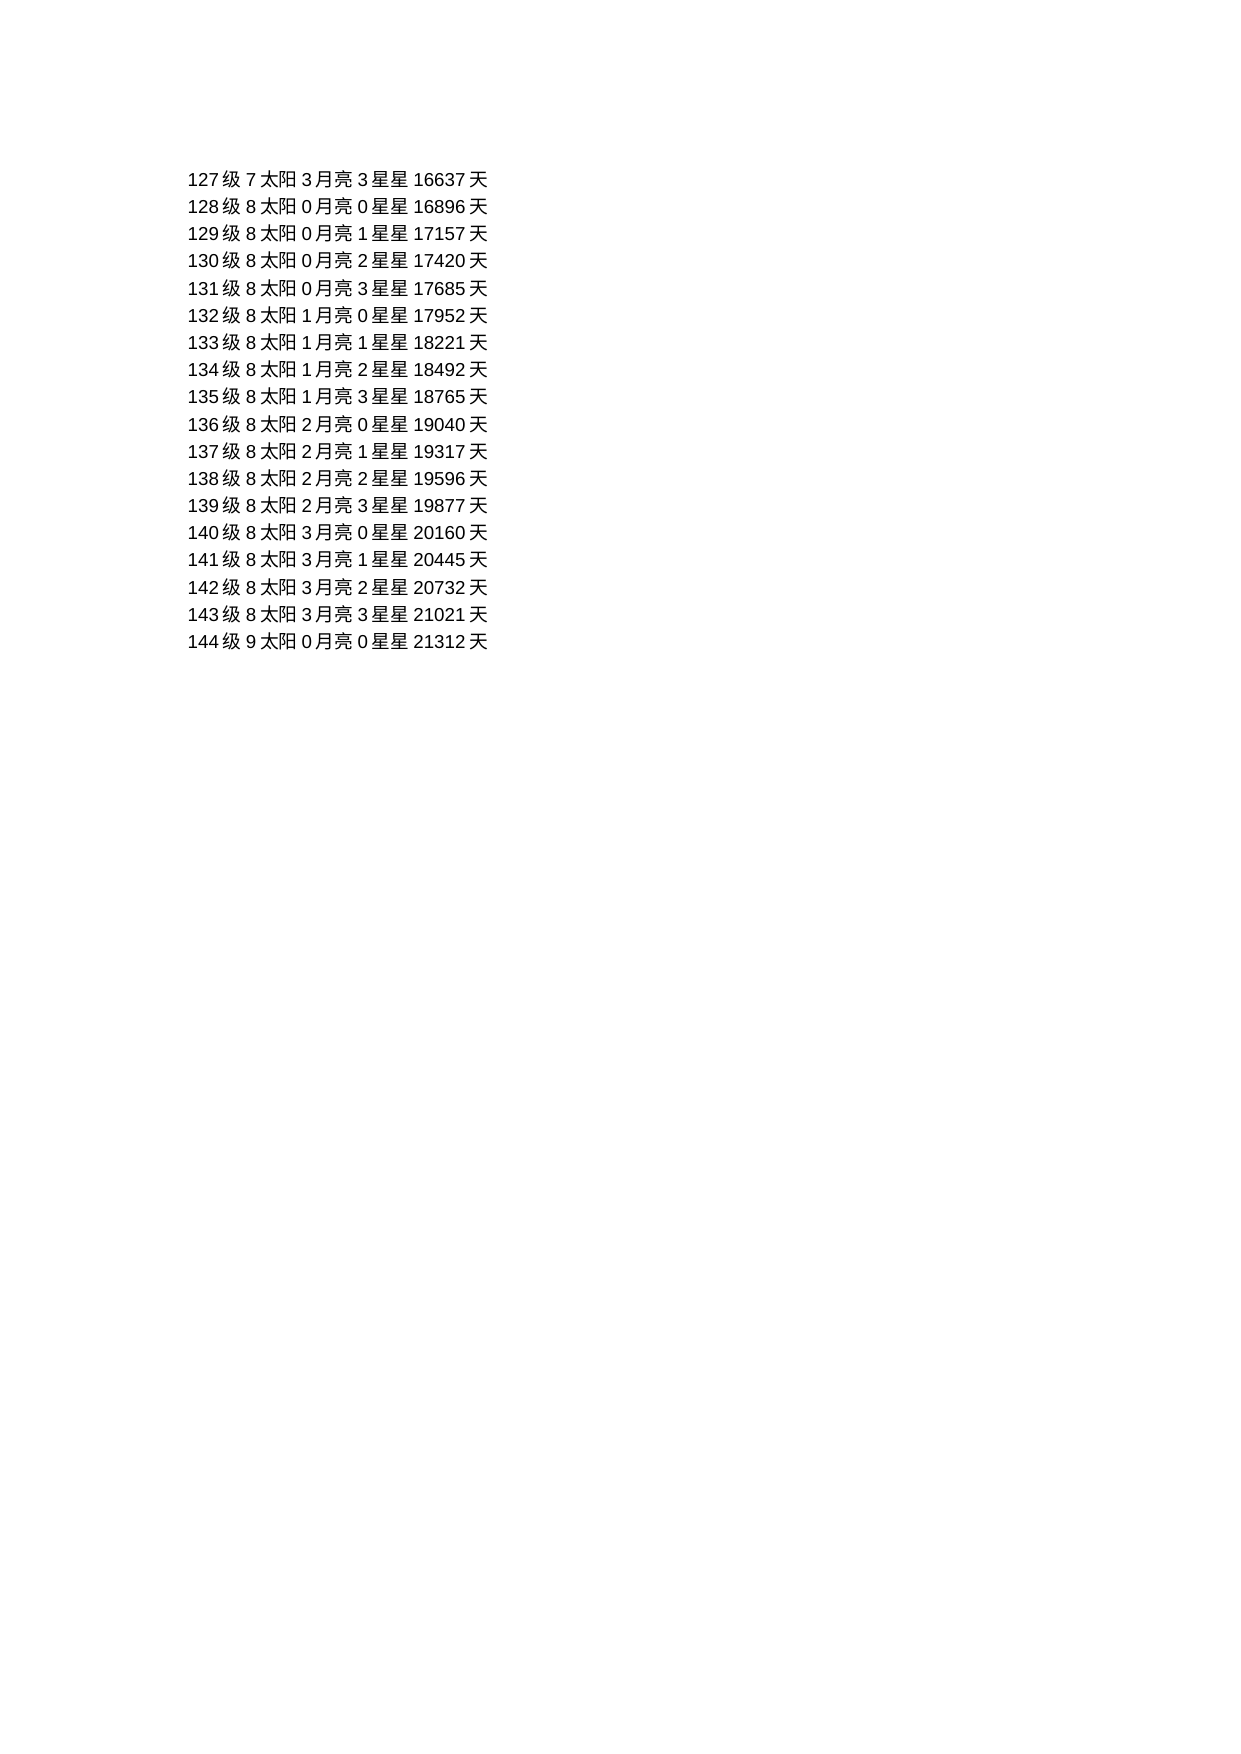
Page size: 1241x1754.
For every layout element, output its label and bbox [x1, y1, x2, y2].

text [187, 164, 1053, 654]
